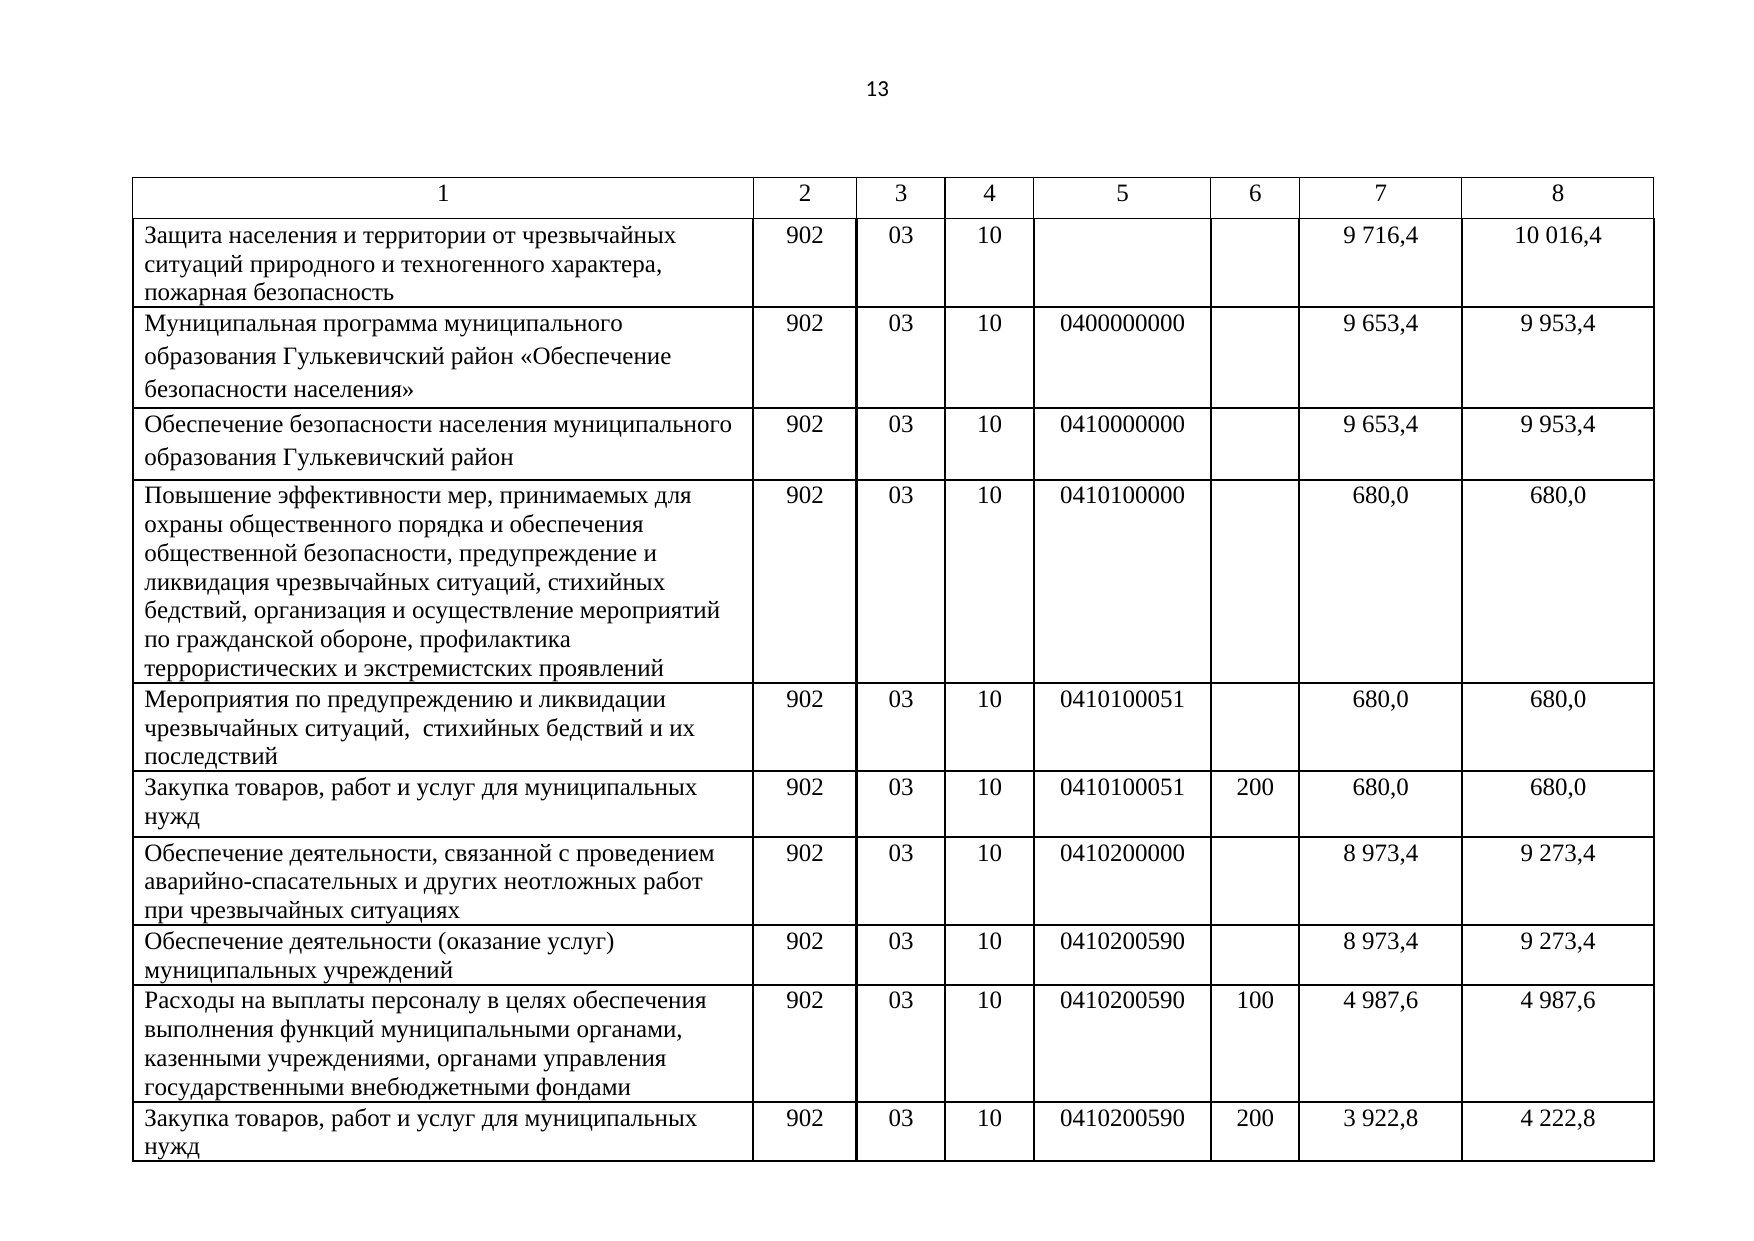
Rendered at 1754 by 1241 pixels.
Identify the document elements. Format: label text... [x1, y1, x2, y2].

table_cell 902 [754, 1103, 855, 1160]
table_cell 9 273,4 [1463, 926, 1653, 983]
table_cell 200 [1212, 772, 1298, 836]
table_cell [1212, 308, 1298, 407]
table_cell 9 273,4 [1463, 838, 1653, 924]
table_cell 0410200000 [1035, 838, 1210, 924]
table_cell 4 222,8 [1463, 1103, 1653, 1160]
table_cell 10 [946, 772, 1033, 836]
table_cell 0410100000 [1035, 481, 1210, 682]
table_cell Муниципальная программа муниципального образования Гулькевичский район «Обеспечение безопасности населения» [134, 308, 752, 407]
table_cell 680,0 [1300, 772, 1461, 836]
table_cell Защита населения и территории от чрезвычайных ситуаций природного и техногенного характера, пожарная безопасность [134, 219, 752, 306]
table_cell 0410100051 [1035, 772, 1210, 836]
table_cell [1035, 219, 1210, 306]
table_cell 10 016,4 [1463, 219, 1653, 306]
table_cell 100 [1212, 986, 1298, 1101]
table_cell 10 [946, 1103, 1033, 1160]
table_cell 10 [946, 308, 1033, 407]
table_cell 0400000000 [1035, 308, 1210, 407]
table_cell [1212, 409, 1298, 478]
table_cell 03 [858, 838, 944, 924]
table_cell 902 [754, 219, 855, 306]
table_cell 9 653,4 [1300, 409, 1461, 478]
table_cell 03 [858, 684, 944, 770]
table_cell [1212, 838, 1298, 924]
table_cell [1212, 926, 1298, 983]
table_cell 4 987,6 [1300, 986, 1461, 1101]
table_cell 9 953,4 [1463, 308, 1653, 407]
table_cell 902 [754, 838, 855, 924]
table_cell 03 [858, 986, 944, 1101]
table_cell 8 973,4 [1300, 838, 1461, 924]
table_cell 10 [946, 926, 1033, 983]
table_cell 03 [858, 772, 944, 836]
table_cell 10 [946, 838, 1033, 924]
table_header 1 [133, 178, 753, 218]
table_cell 9 716,4 [1300, 219, 1461, 306]
table_header 5 [1034, 178, 1210, 218]
table_cell 902 [754, 481, 855, 682]
table_cell 10 [946, 219, 1033, 306]
table_cell 03 [858, 926, 944, 983]
table_cell Закупка товаров, работ и услуг для муниципальных нужд [134, 772, 752, 836]
table_cell 3 922,8 [1300, 1103, 1461, 1160]
table_cell 03 [858, 409, 944, 478]
table_cell 902 [754, 684, 855, 770]
table_cell 9 953,4 [1463, 409, 1653, 478]
table_cell 0410200590 [1035, 1103, 1210, 1160]
table_cell 680,0 [1463, 772, 1653, 836]
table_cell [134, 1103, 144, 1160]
table_cell 10 [946, 481, 1033, 682]
table_cell 4 987,6 [1463, 986, 1653, 1101]
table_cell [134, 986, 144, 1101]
table_cell 680,0 [1463, 684, 1653, 770]
table_cell 0410200590 [1035, 926, 1210, 983]
table_cell 03 [858, 219, 944, 306]
table_header 6 [1211, 178, 1299, 218]
table_cell 10 [946, 684, 1033, 770]
table_cell 10 [946, 409, 1033, 478]
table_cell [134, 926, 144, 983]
table_cell 902 [754, 308, 855, 407]
table_header 8 [1462, 178, 1653, 218]
table_cell [1212, 481, 1298, 682]
table_cell 10 [946, 986, 1033, 1101]
table_header 2 [754, 178, 856, 218]
table_header 7 [1300, 178, 1461, 218]
table_cell 0410200590 [1035, 986, 1210, 1101]
table_cell 03 [858, 481, 944, 682]
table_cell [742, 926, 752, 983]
table_cell Повышение эффективности мер, принимаемых для охраны общественного порядка и обеспечения общественной безопасности, предупреждение и ликвидация чрезвычайных ситуаций, стихийных бедствий, организация и осуществление мероприятий по гражданской обороне, профилактика террористических и экстремистских проявлений [134, 481, 752, 682]
table_cell 03 [858, 308, 944, 407]
table_header 4 [946, 178, 1033, 218]
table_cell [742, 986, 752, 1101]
table_cell 902 [754, 986, 855, 1101]
table_header 3 [857, 178, 944, 218]
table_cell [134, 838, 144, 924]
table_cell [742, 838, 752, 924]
table_cell 680,0 [1300, 481, 1461, 682]
table_cell Обеспечение безопасности населения муниципального образования Гулькевичский район [134, 409, 752, 478]
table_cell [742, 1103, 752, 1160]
table_cell [1212, 219, 1298, 306]
table_cell 03 [858, 1103, 944, 1160]
table_cell 902 [754, 772, 855, 836]
table_cell 680,0 [1300, 684, 1461, 770]
table_cell 0410100051 [1035, 684, 1210, 770]
table_cell 200 [1212, 1103, 1298, 1160]
table_cell 902 [754, 409, 855, 478]
table_cell [1212, 684, 1298, 770]
table_cell 0410000000 [1035, 409, 1210, 478]
table_cell 680,0 [1463, 481, 1653, 682]
table_cell Мероприятия по предупреждению и ликвидации чрезвычайных ситуаций, стихийных бедствий и их последствий [134, 684, 752, 770]
table_cell 9 653,4 [1300, 308, 1461, 407]
table_cell 902 [754, 926, 855, 983]
table_cell 8 973,4 [1300, 926, 1461, 983]
